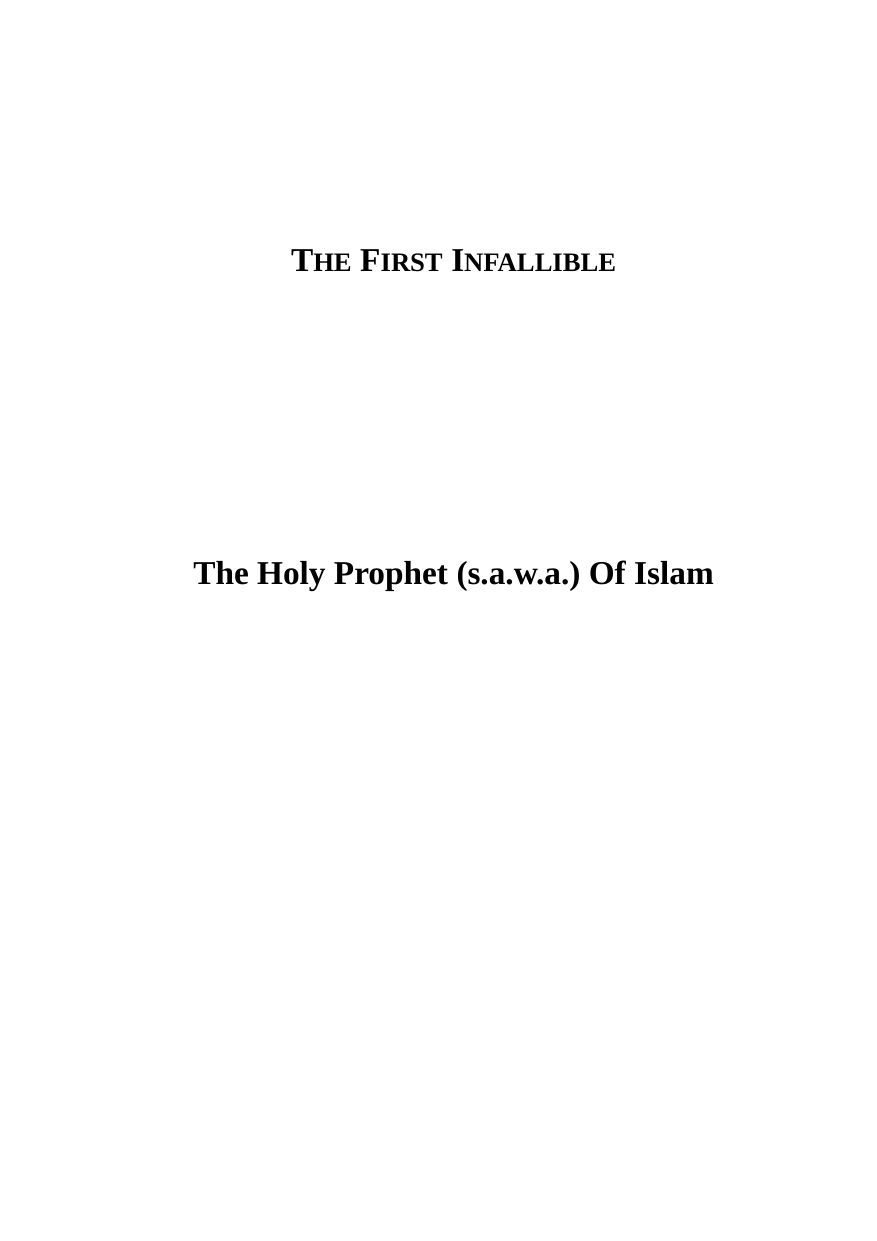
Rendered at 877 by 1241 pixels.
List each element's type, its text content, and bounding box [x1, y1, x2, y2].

text The First Infallible [105, 240, 802, 278]
text The Holy Prophet (s.a.w.a.) Of Islam [105, 553, 802, 592]
